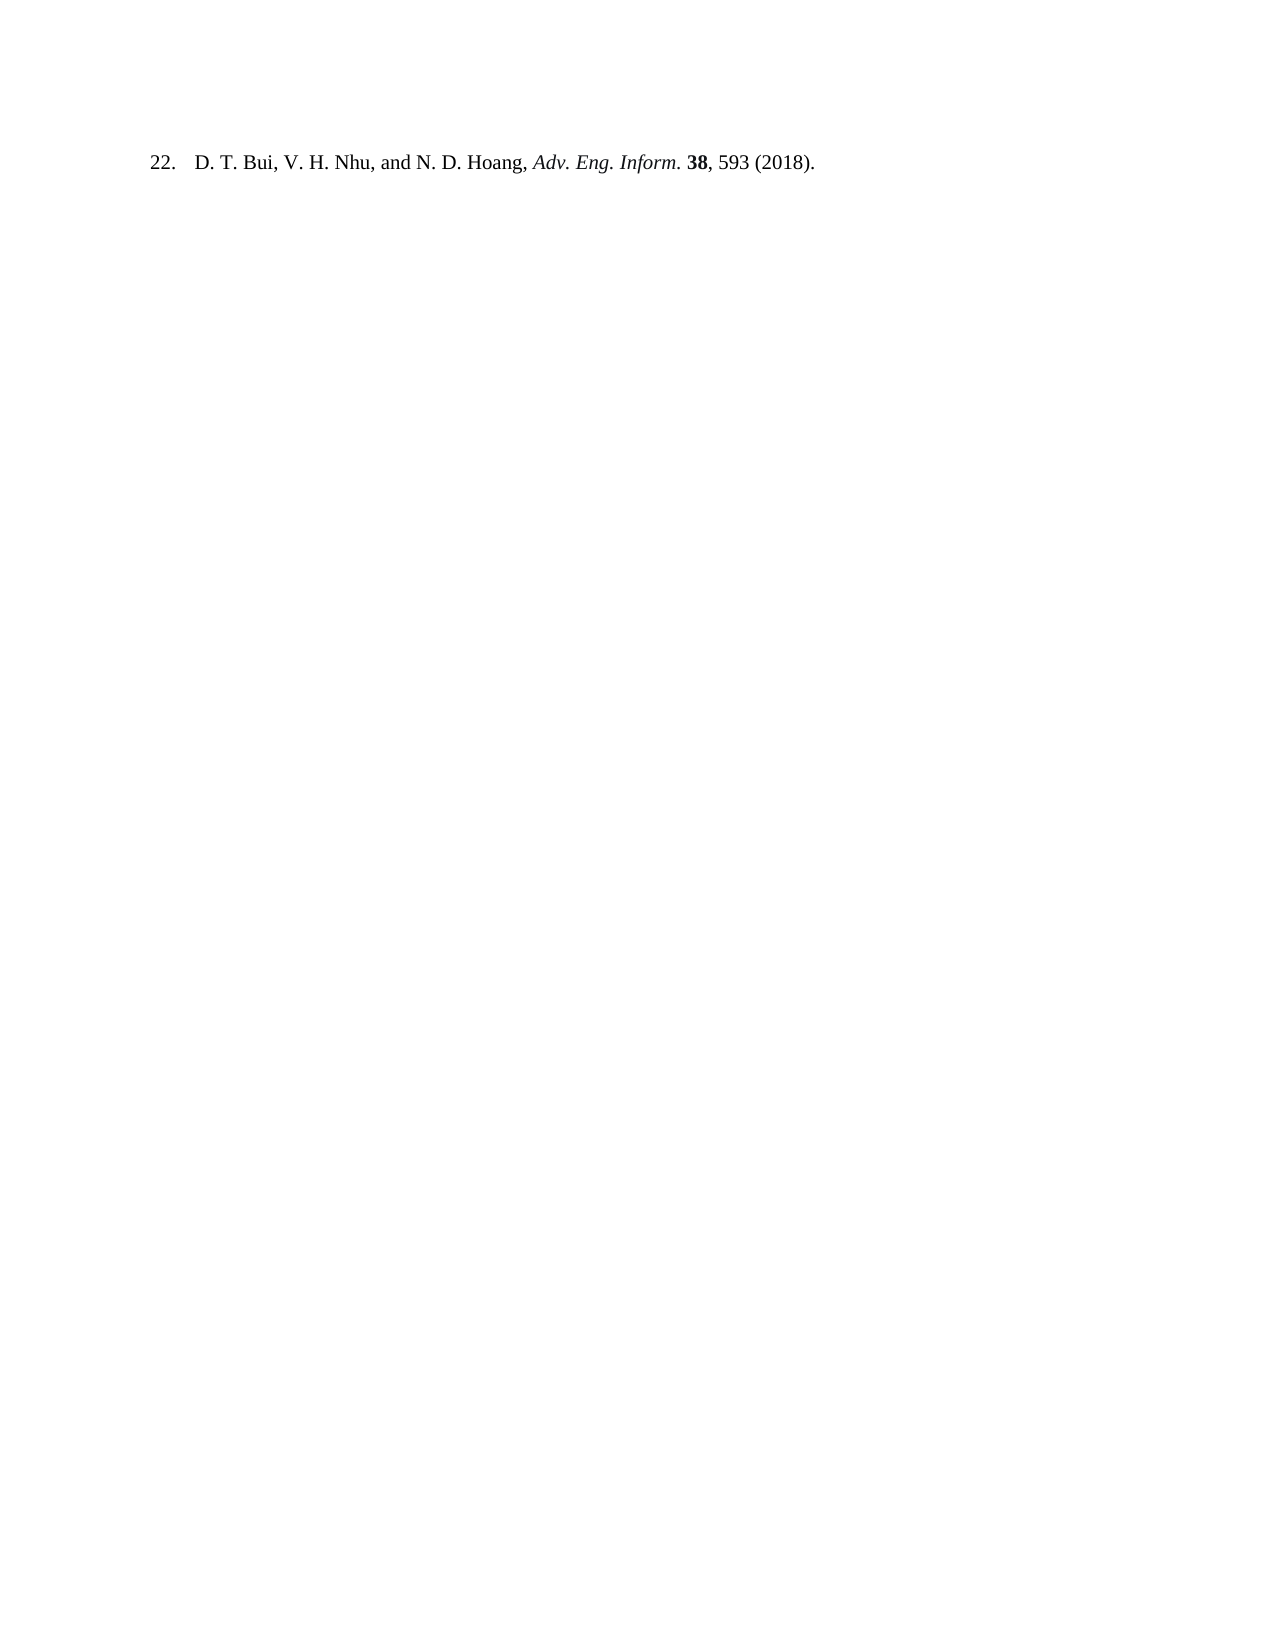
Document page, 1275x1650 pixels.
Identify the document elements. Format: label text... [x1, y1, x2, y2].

text D. T. Bui, V. H. Nhu, and N. D. Hoang, Adv. Eng. Inform. 38, 593 (2018). [150, 150, 1125, 174]
